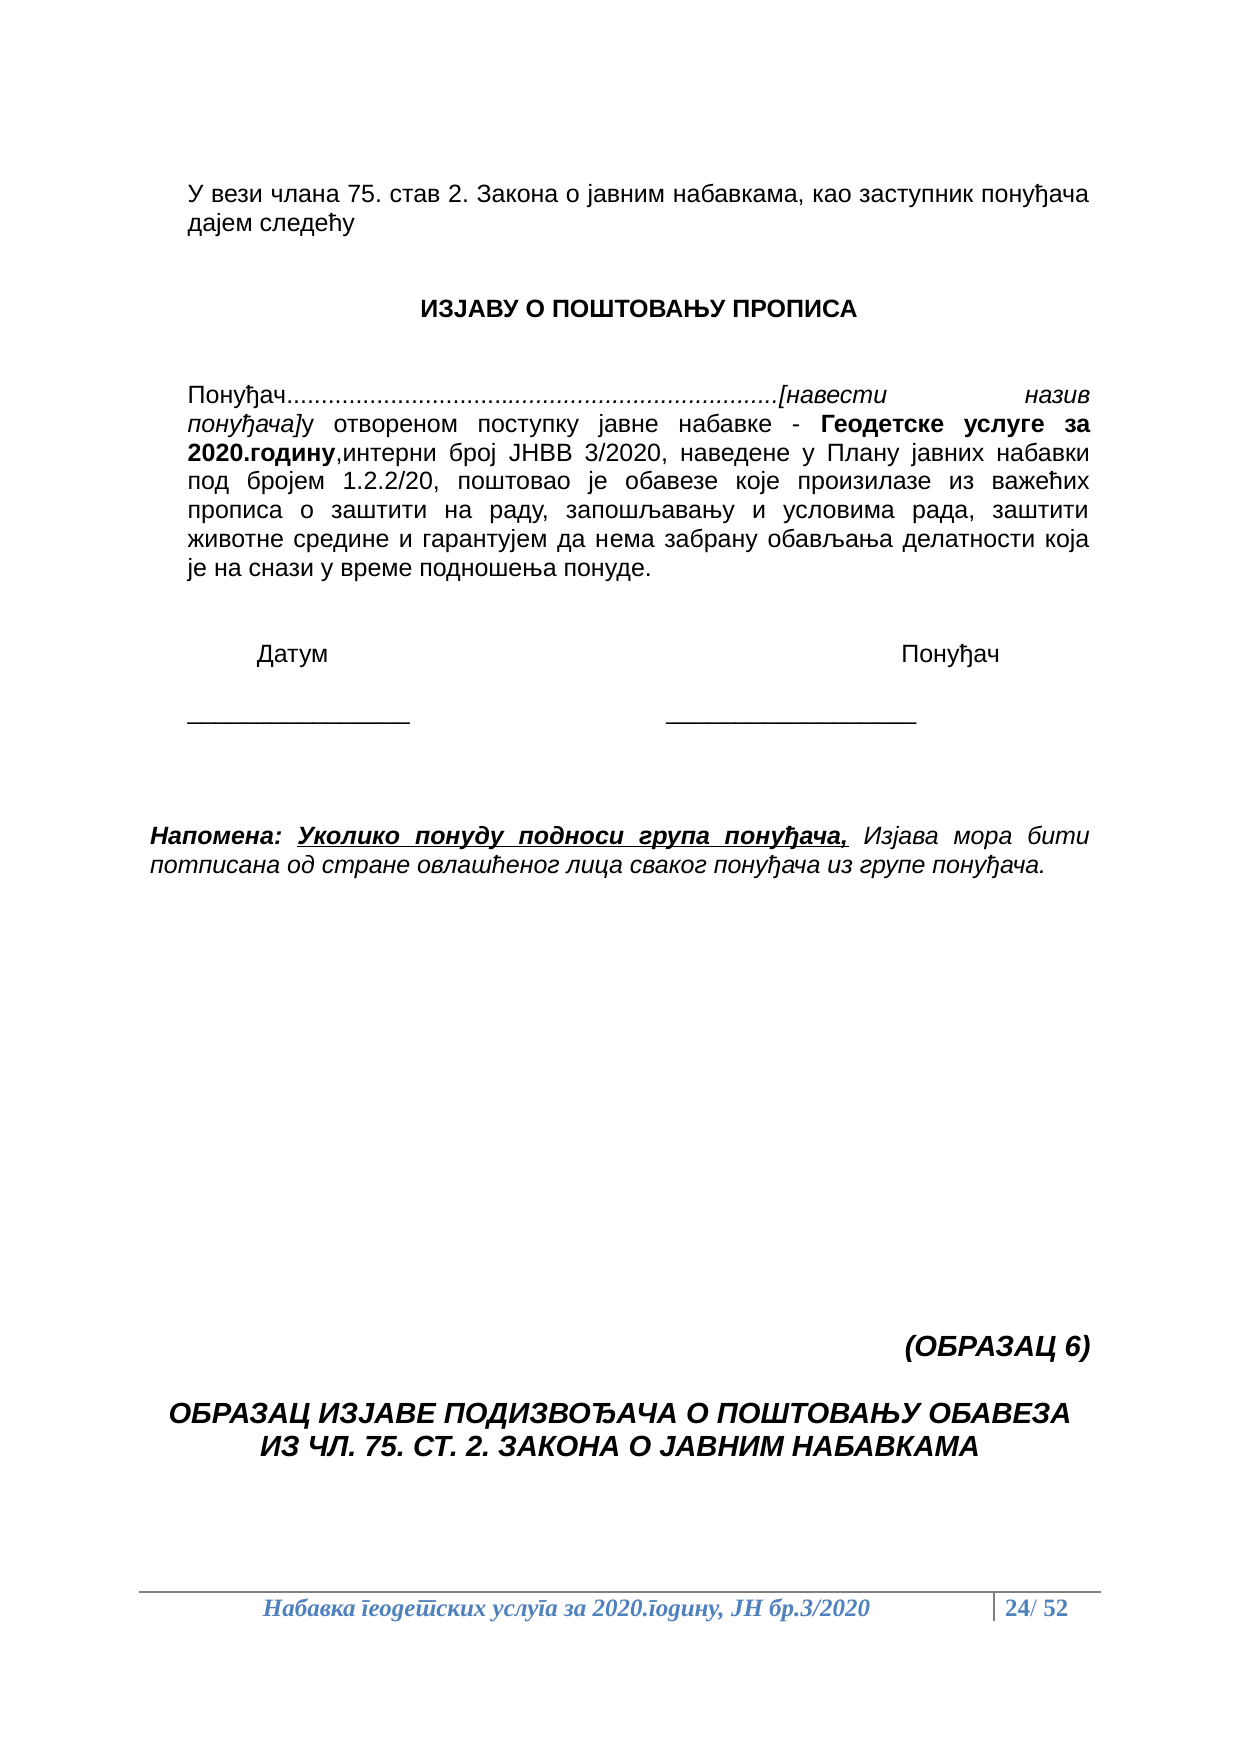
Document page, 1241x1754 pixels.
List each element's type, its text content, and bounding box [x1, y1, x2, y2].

text Понуђач.......................................................................[навести назив понуђача]у отвореном поступку јавне набавке - Геодетске услуге за 2020.годину,интерни број ЈНВВ 3/2020, наведене у Плану јавних набавки под бројем 1.2.2/20, поштовао је обавезе које произилазе из важећих прописа о заштити на раду, запошљавању и условима рада, заштити животне средине и гарантујем да нема забрану обављања делатности која је на снази у време подношења понуде. [187, 380, 1090, 581]
text Напомена: Уколико понуду подноси група понуђача, Изјава мора бити потписана од стране овлашћеног лица сваког понуђача из групе понуђача. [150, 821, 1090, 878]
text ИЗЈАВУ О ПОШТОВАЊУ ПРОПИСА [187, 294, 1090, 322]
text Датум Понуђач [187, 639, 1090, 667]
text У вези члана 75. став 2. Закона о јавним набавкама, као заступник понуђача дајем следећу [187, 179, 1090, 236]
text ОБРАЗАЦ ИЗЈАВЕ ПОДИЗВОЂАЧА О ПОШТОВАЊУ ОБАВЕЗА ИЗ ЧЛ. 75. СТ. 2. ЗАКОНА О ЈАВНИМ НАБАВКАМА [150, 1396, 1090, 1463]
text (ОБРАЗАЦ 6) [150, 1329, 1090, 1362]
text ________________ __________________ [187, 696, 1090, 725]
